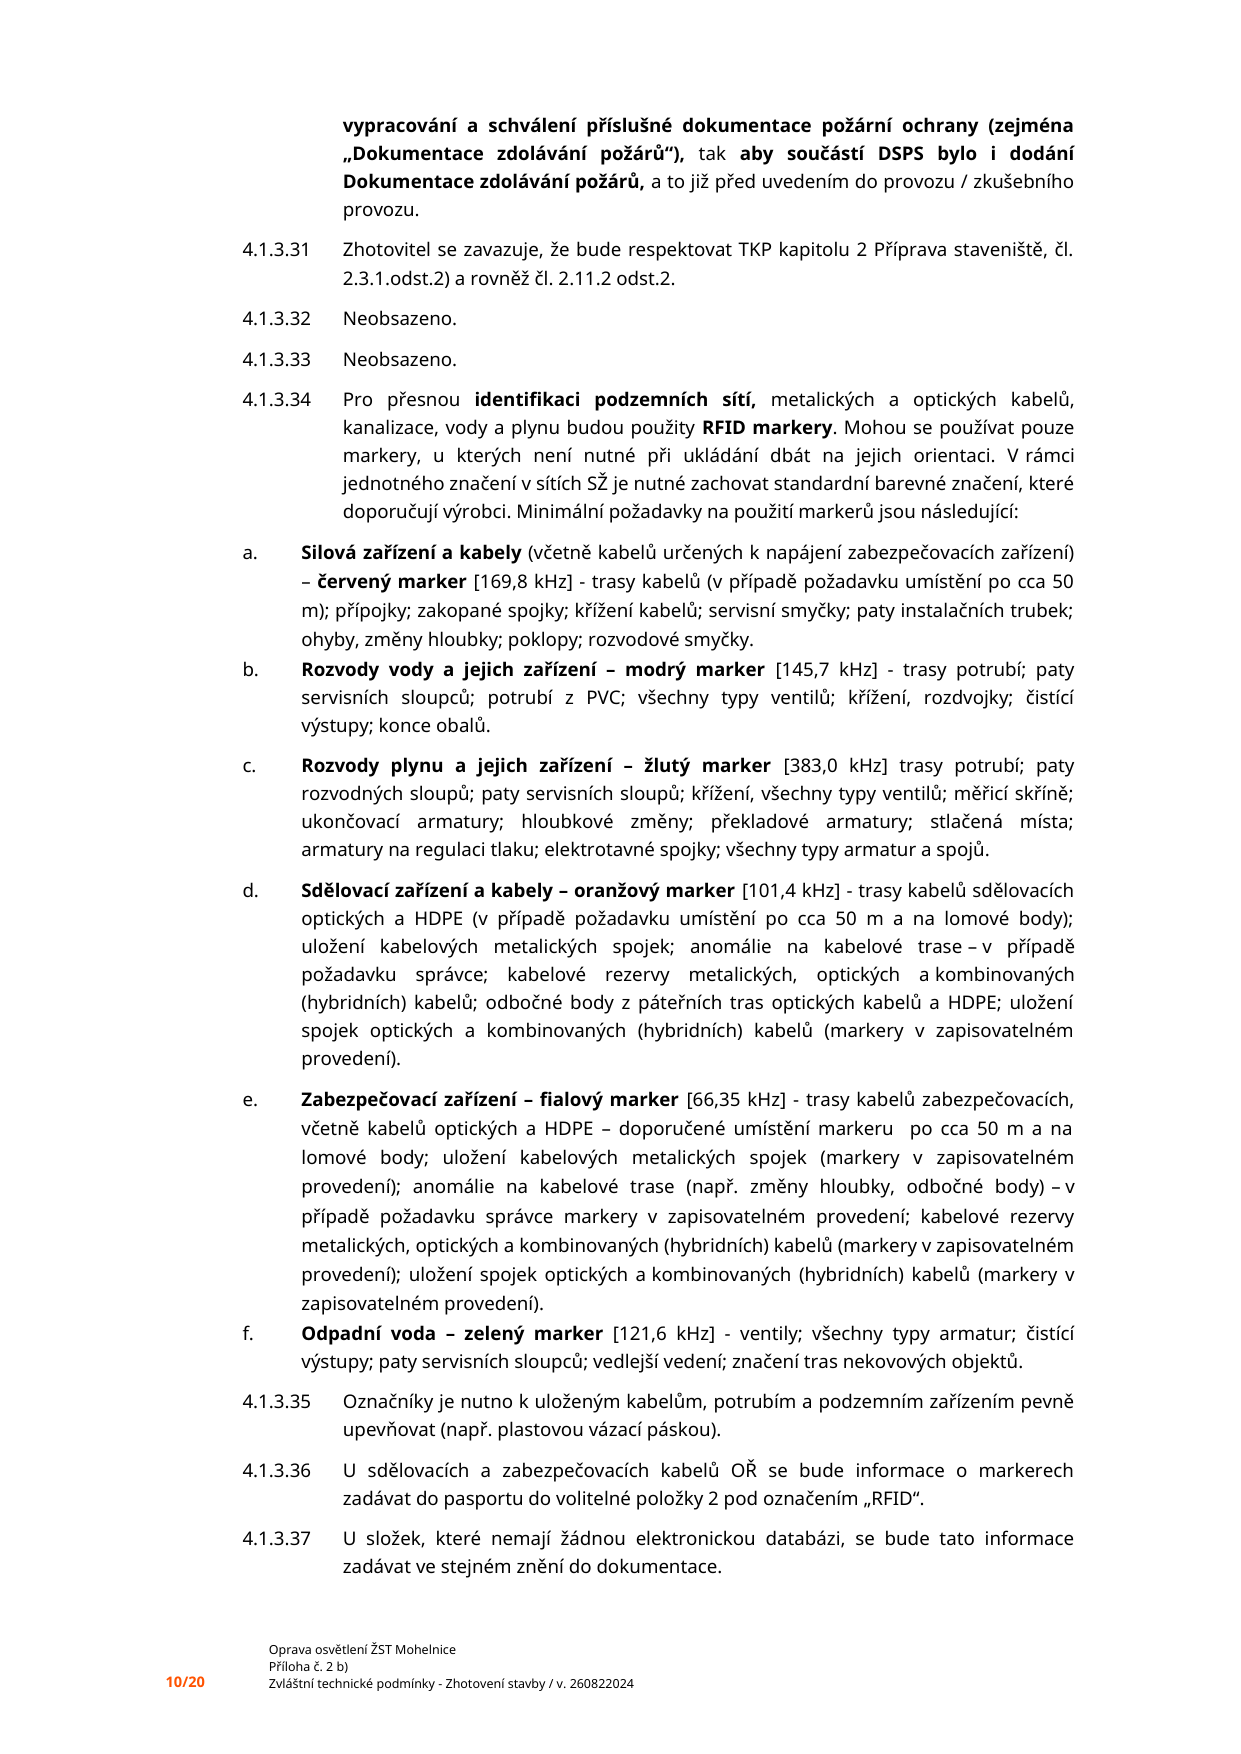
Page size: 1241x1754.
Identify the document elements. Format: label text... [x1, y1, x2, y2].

list Sdělovací zařízení a kabely – oranžový marker [101,4 kHz] - trasy kabelů sdělovacích optických a HDPE (v případě požadavku umístění po cca 50 m a na lomové body); uložení kabelových metalických spojek; anomálie na kabelové trase – v případě požadavku správce; kabelové rezervy metalických, optických a kombinovaných (hybridních) kabelů; odbočné body z páteřních tras optických kabelů a HDPE; uložení spojek optických a kombinovaných (hybridních) kabelů (markery v zapisovatelném provedení). [242, 877, 1075, 1071]
list Rozvody vody a jejich zařízení – modrý marker [145,7 kHz] - trasy potrubí; paty servisních sloupců; potrubí z PVC; všechny typy ventilů; křížení, rozdvojky; čistící výstupy; konce obalů. [242, 656, 1075, 738]
list Označníky je nutno k uloženým kabelům, potrubím a podzemním zařízením pevně upevňovat (např. plastovou vázací páskou). [242, 1388, 1075, 1442]
list Zabezpečovací zařízení – fialový marker [66,35 kHz] - trasy kabelů zabezpečovacích, včetně kabelů optických a HDPE – doporučené umístění markeru po cca 50 m a na lomové body; uložení kabelových metalických spojek (markery v zapisovatelném provedení); anomálie na kabelové trase (např. změny hloubky, odbočné body) – v případě požadavku správce markery v zapisovatelném provedení; kabelové rezervy metalických, optických a kombinovaných (hybridních) kabelů (markery v zapisovatelném provedení); uložení spojek optických a kombinovaných (hybridních) kabelů (markery v zapisovatelném provedení). [242, 1086, 1075, 1316]
list Pro přesnou identifikaci podzemních sítí, metalických a optických kabelů, kanalizace, vody a plynu budou použity RFID markery. Mohou se používat pouze markery, u kterých není nutné při ukládání dbát na jejich orientaci. V rámci jednotného značení v sítích SŽ je nutné zachovat standardní barevné značení, které doporučují výrobci. Minimální požadavky na použití markerů jsou následující: [242, 386, 1075, 524]
text Neobsazeno. [242, 346, 1075, 371]
list Rozvody plynu a jejich zařízení – žlutý marker [383,0 kHz] trasy potrubí; paty rozvodných sloupů; paty servisních sloupů; křížení, všechny typy ventilů; měřicí skříně; ukončovací armatury; hloubkové změny; překladové armatury; stlačená místa; armatury na regulaci tlaku; elektrotavné spojky; všechny typy armatur a spojů. [242, 753, 1075, 862]
list U sdělovacích a zabezpečovacích kabelů OŘ se bude informace o markerech zadávat do pasportu do volitelné položky 2 pod označením „RFID“. [242, 1457, 1075, 1511]
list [242, 112, 1075, 222]
list Odpadní voda – zelený marker [121,6 kHz] - ventily; všechny typy armatur; čistící výstupy; paty servisních sloupců; vedlejší vedení; značení tras nekovových objektů. [242, 1320, 1075, 1373]
text Neobsazeno. [242, 305, 1075, 331]
list Silová zařízení a kabely (včetně kabelů určených k napájení zabezpečovacích zařízení) – červený marker [169,8 kHz] - trasy kabelů (v případě požadavku umístění po cca 50 m); přípojky; zakopané spojky; křížení kabelů; servisní smyčky; paty instalačních trubek; ohyby, změny hloubky; poklopy; rozvodové smyčky. [242, 539, 1075, 652]
list U složek, které nemají žádnou elektronickou databázi, se bude tato informace zadávat ve stejném znění do dokumentace. [242, 1526, 1075, 1579]
list Zhotovitel se zavazuje, že bude respektovat TKP kapitolu 2 Příprava staveniště, čl. 2.3.1.odst.2) a rovněž čl. 2.11.2 odst.2. [242, 237, 1075, 290]
